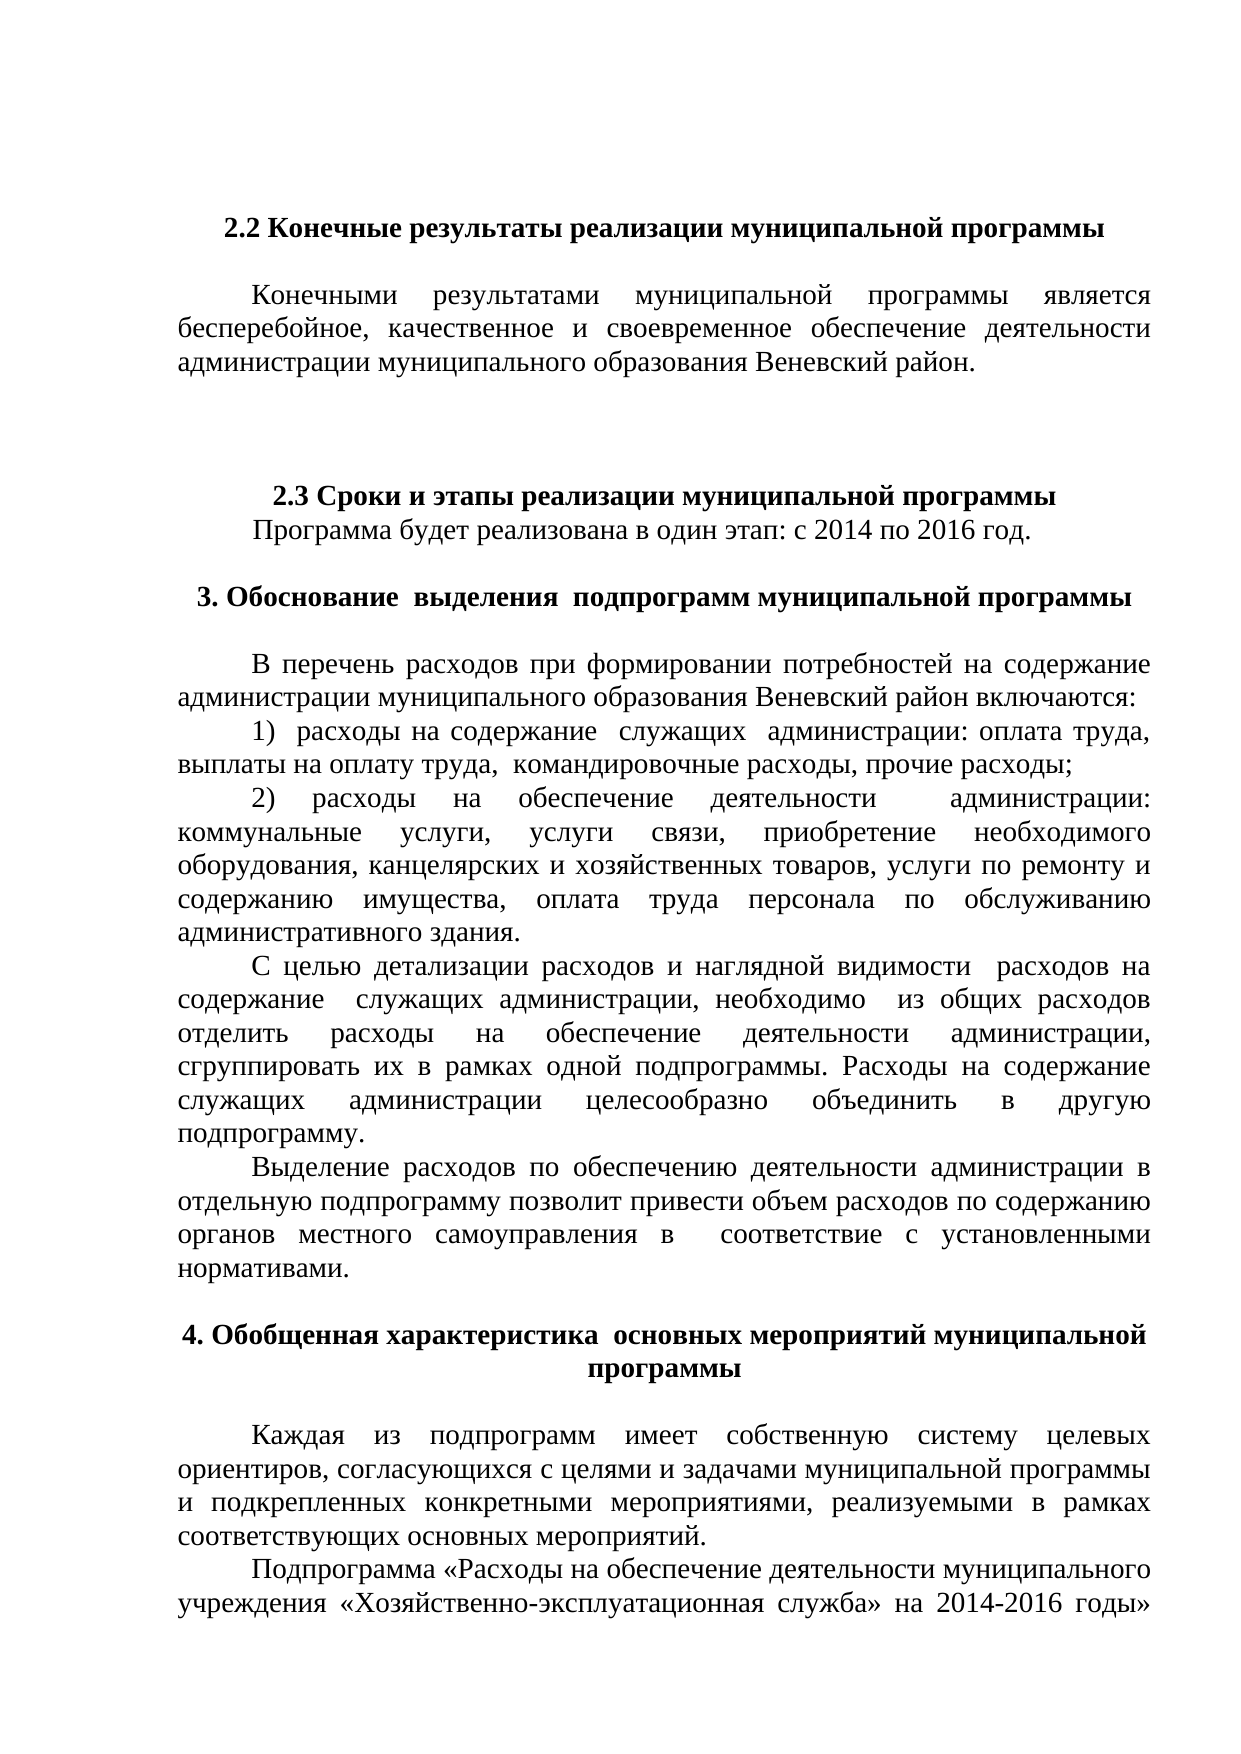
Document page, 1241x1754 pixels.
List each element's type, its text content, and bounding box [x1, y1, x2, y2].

text 2.3 Сроки и этапы реализации муниципальной программы [177, 478, 1152, 512]
text 4. Обобщенная характеристика основных мероприятий муниципальной программы [177, 1317, 1152, 1384]
text Конечными результатами муниципальной программы является бесперебойное, качественное и своевременное обеспечение деятельности администрации муниципального образования Веневский район. [177, 277, 1152, 378]
text 2.2 Конечные результаты реализации муниципальной программы [177, 210, 1152, 243]
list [177, 1552, 1152, 1619]
text Выделение расходов по обеспечению деятельности администрации в отдельную подпрограмму позволит привести объем расходов по содержанию органов местного самоуправления в соответствие с установленными нормативами. [177, 1149, 1152, 1283]
text Программа будет реализована в один этап: с 2014 по 2016 год. [177, 512, 1152, 545]
text В перечень расходов при формировании потребностей на содержание администрации муниципального образования Веневский район включаются: [177, 646, 1152, 713]
text 3. Обоснование выделения подпрограмм муниципальной программы [177, 579, 1152, 612]
text 2) расходы на обеспечение деятельности администрации: коммунальные услуги, услуги связи, приобретение необходимого оборудования, канцелярских и хозяйственных товаров, услуги по ремонту и содержанию имущества, оплата труда персонала по обслуживанию административного здания. [177, 780, 1152, 948]
text С целью детализации расходов и наглядной видимости расходов на содержание служащих администрации, необходимо из общих расходов отделить расходы на обеспечение деятельности администрации, сгруппировать их в рамках одной подпрограммы. Расходы на содержание служащих администрации целесообразно объединить в другую подпрограмму. [177, 948, 1152, 1149]
text 1) расходы на содержание служащих администрации: оплата труда, выплаты на оплату труда, командировочные расходы, прочие расходы; [177, 713, 1152, 780]
text Каждая из подпрограмм имеет собственную систему целевых ориентиров, согласующихся с целями и задачами муниципальной программы и подкрепленных конкретными мероприятиями, реализуемыми в рамках соответствующих основных мероприятий. [177, 1417, 1152, 1552]
